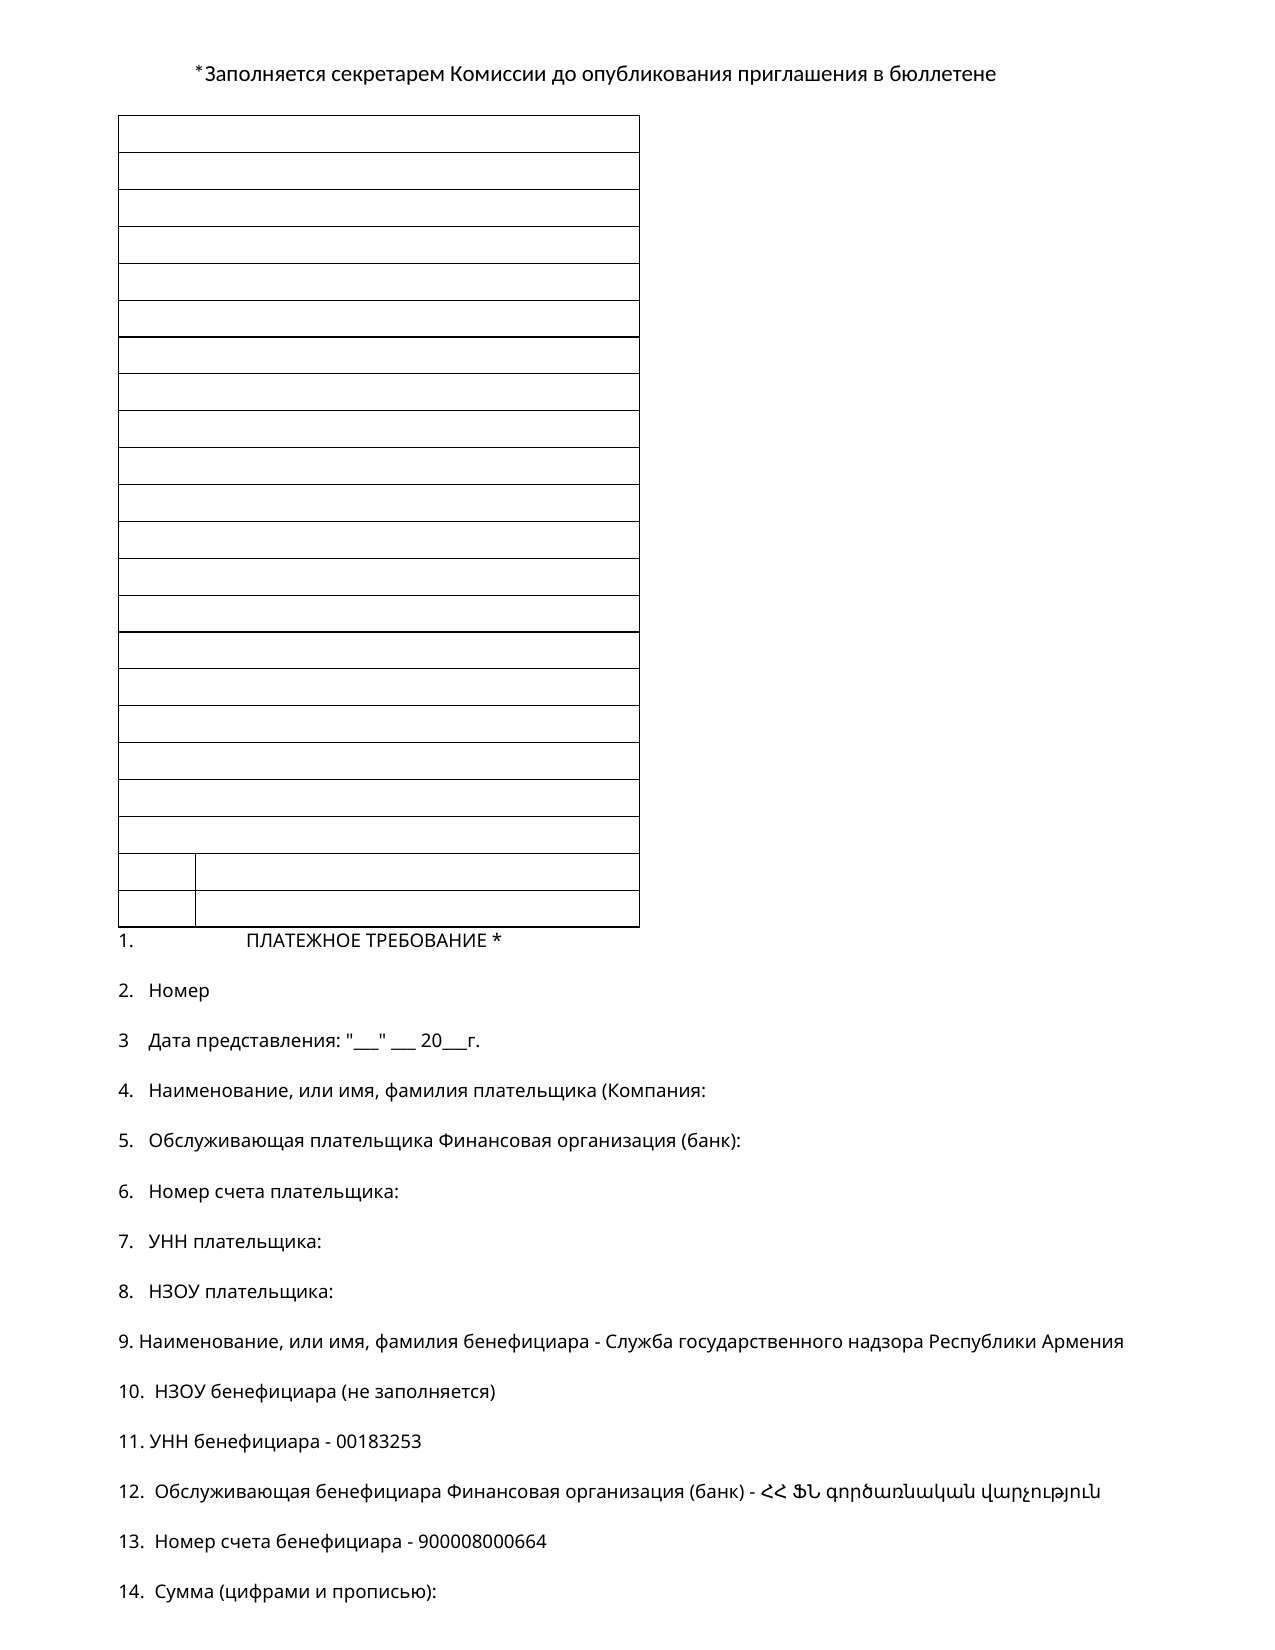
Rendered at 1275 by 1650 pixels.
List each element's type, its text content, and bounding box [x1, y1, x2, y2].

text *Заполняется секретарем Комиссии до опубликования приглашения в бюллетене [118, 59, 1211, 87]
